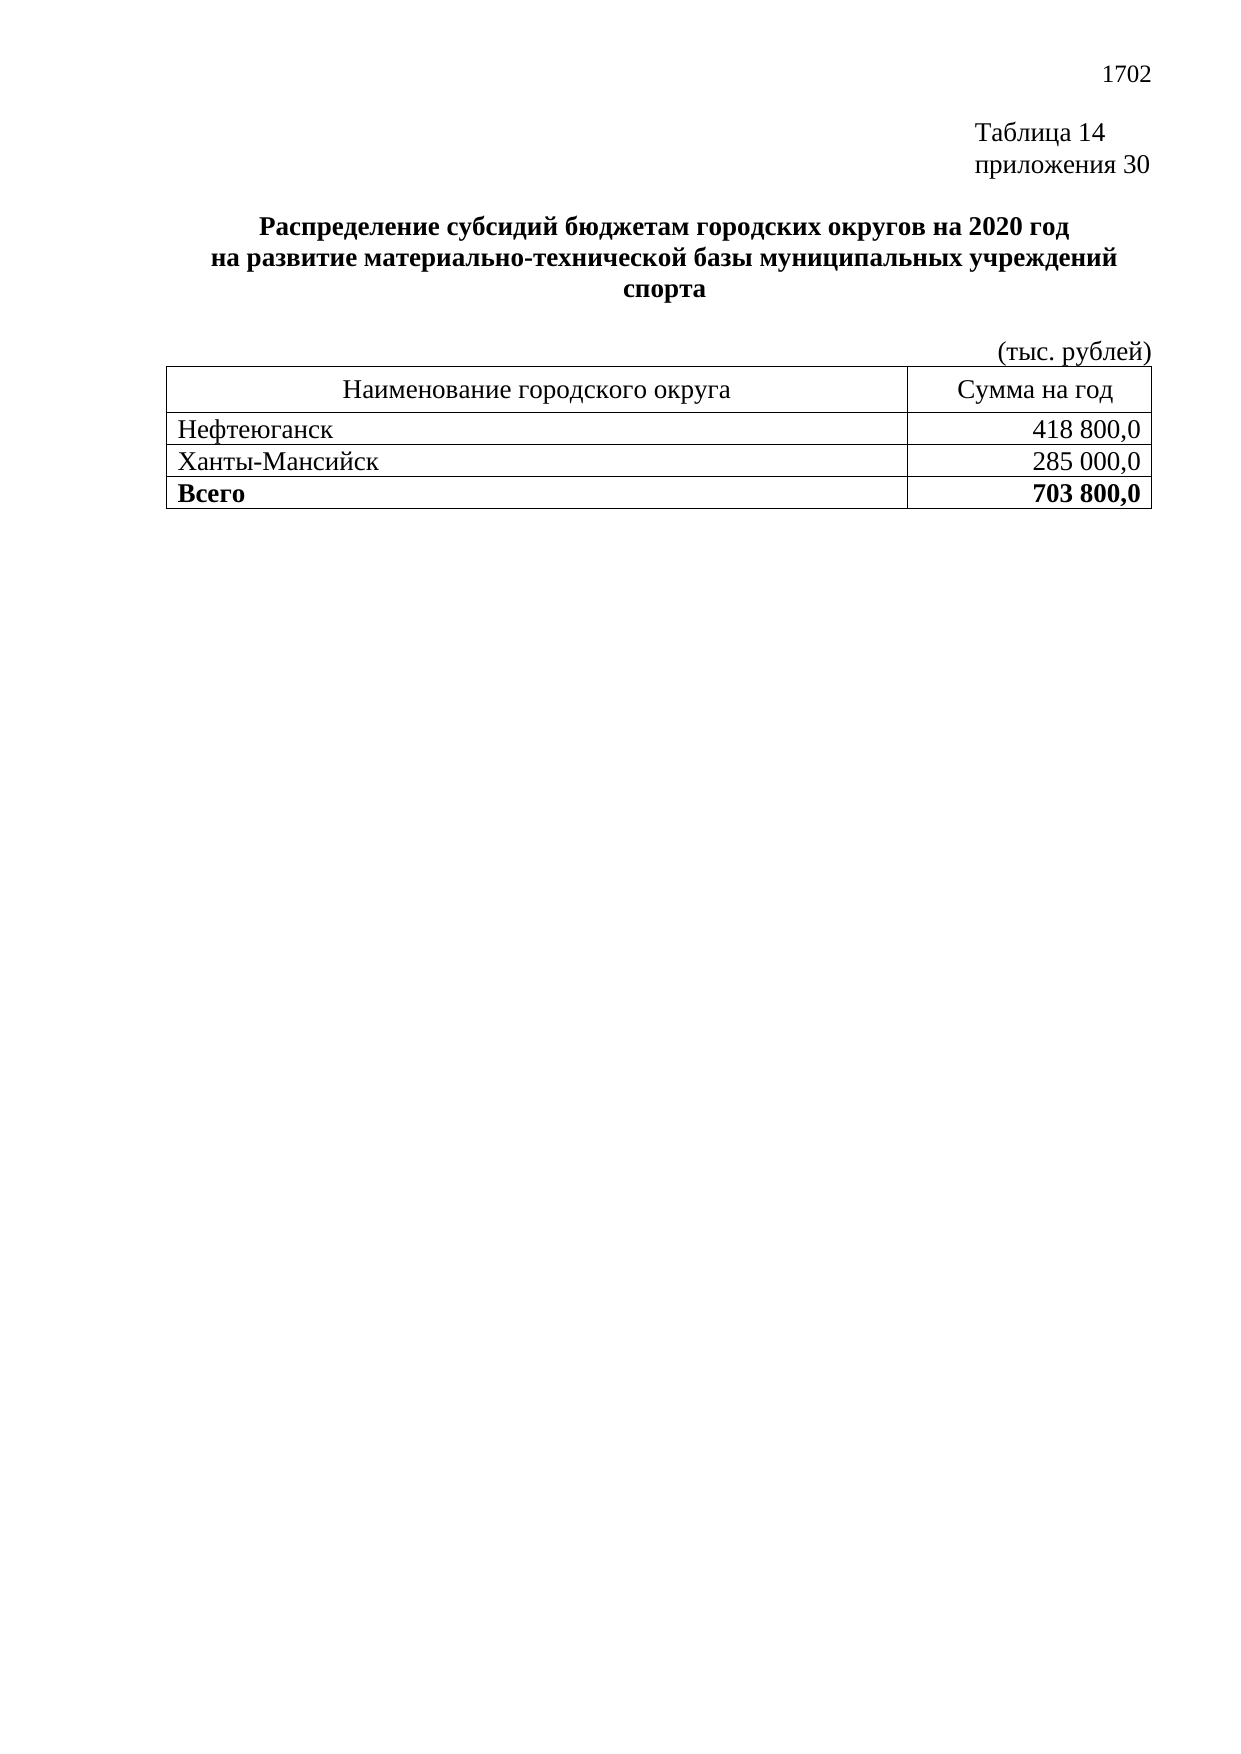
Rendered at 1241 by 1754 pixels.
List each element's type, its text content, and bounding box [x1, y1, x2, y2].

table_cell 703 800,0 [908, 477, 1151, 508]
table_cell 285 000,0 [908, 445, 1151, 476]
text приложения 30 [974, 148, 1152, 179]
table_cell Всего [167, 477, 907, 508]
text на развитие материально-технической базы муниципальных учреждений спорта [177, 241, 1152, 303]
table_cell Ханты-Мансийск [167, 445, 907, 476]
table_header Наименование городского округа [167, 367, 907, 412]
text Распределение субсидий бюджетам городских округов на 2020 год [177, 210, 1152, 241]
table_header Сумма на год [908, 367, 1151, 412]
table_cell Нефтеюганск [167, 413, 907, 444]
text (тыс. рублей) [177, 334, 1152, 366]
table_cell 418 800,0 [908, 413, 1151, 444]
text Таблица 14 [974, 117, 1152, 148]
